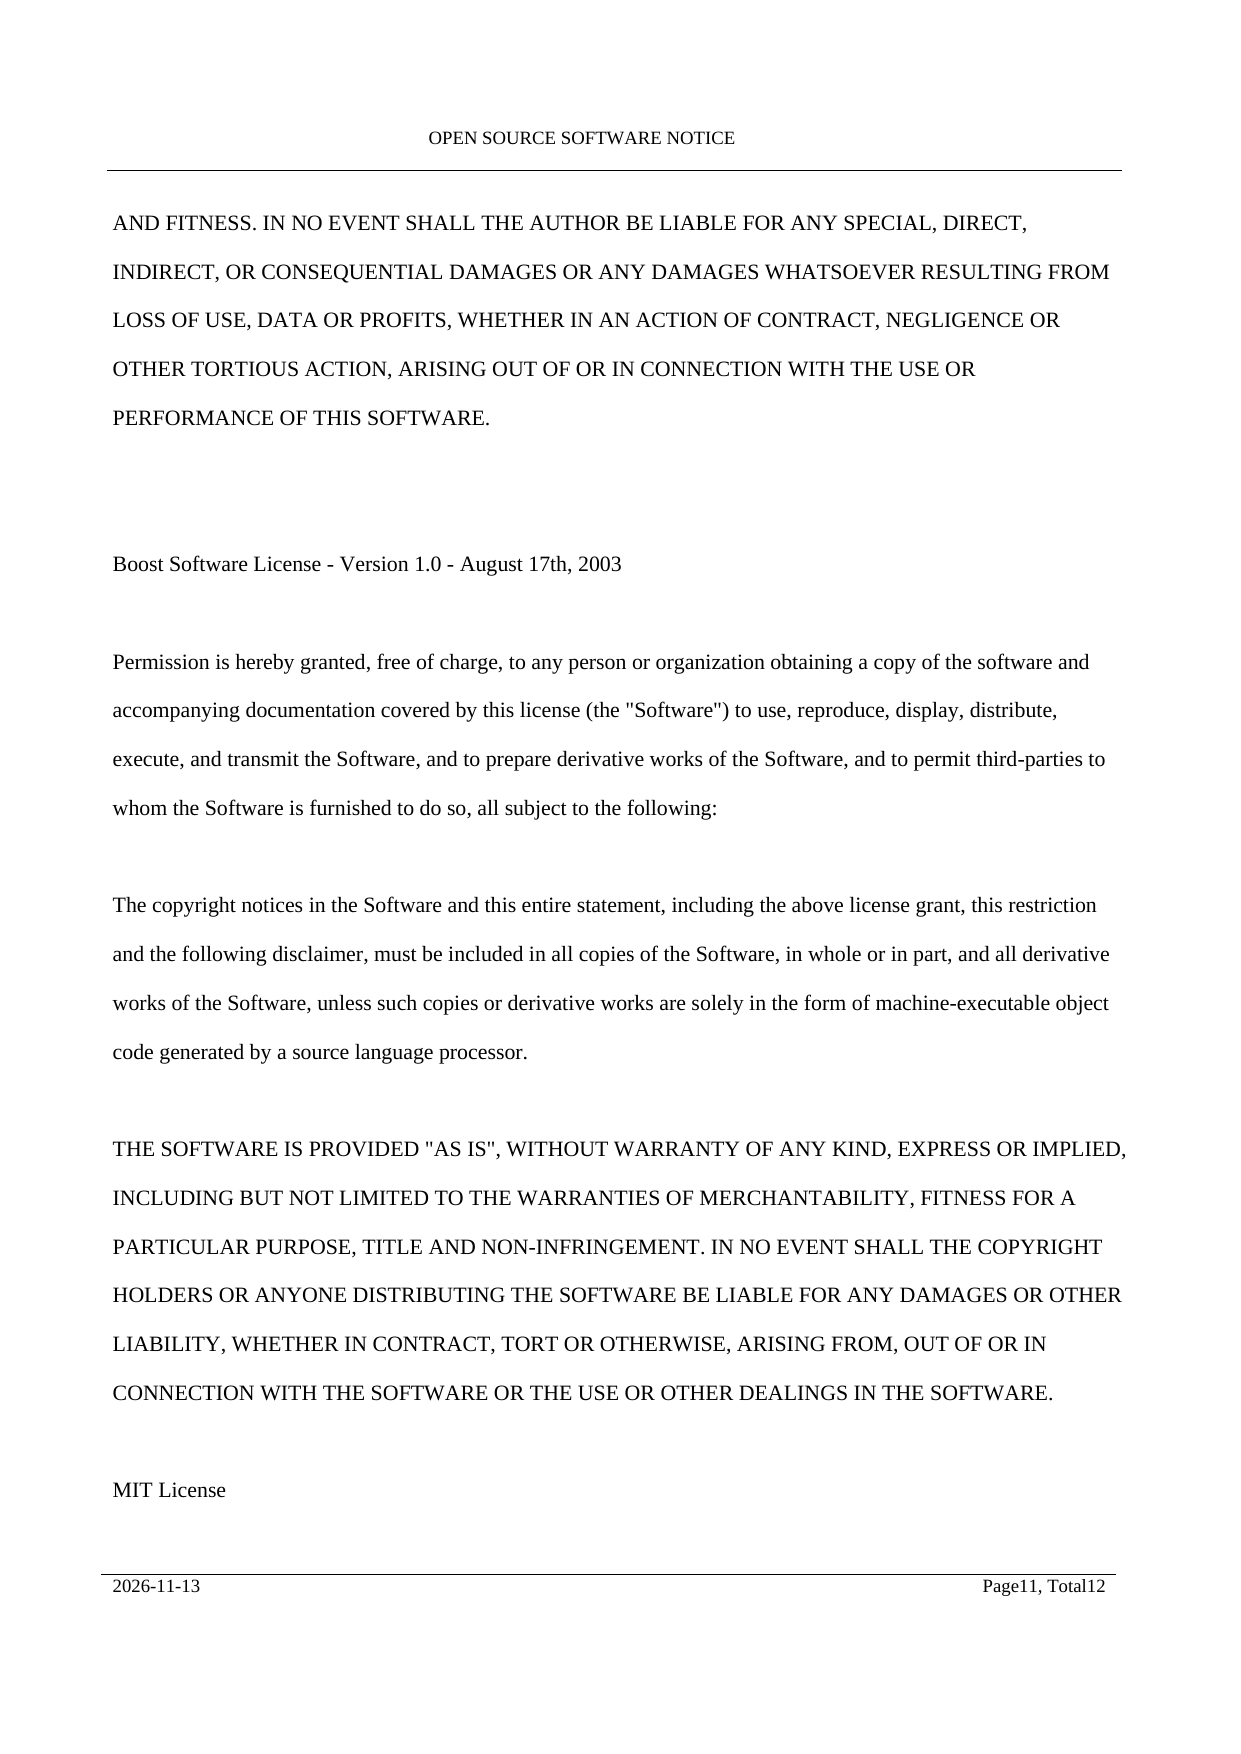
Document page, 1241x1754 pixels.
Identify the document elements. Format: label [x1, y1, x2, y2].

text [112, 206, 1128, 1506]
